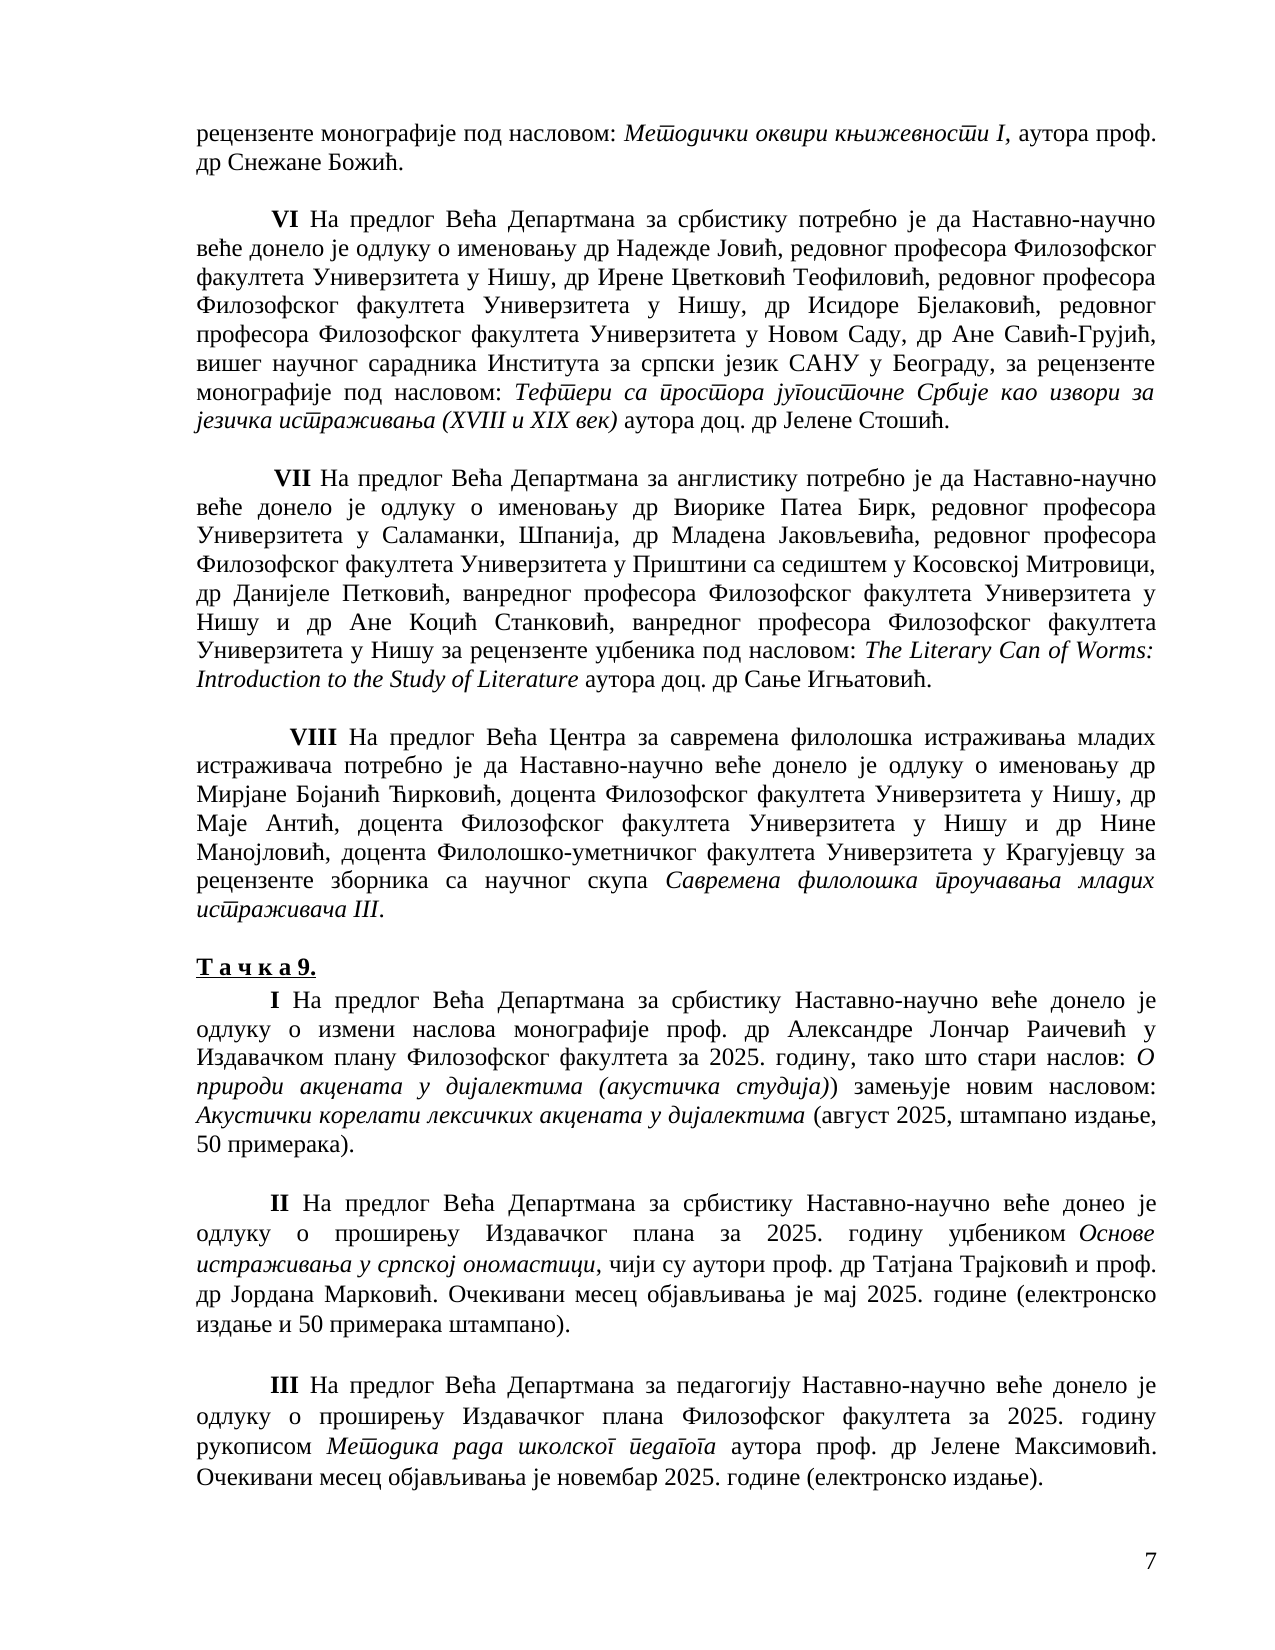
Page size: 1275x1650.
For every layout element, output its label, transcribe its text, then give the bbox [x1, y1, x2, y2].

text VII На предлог Већа Департмана за англистику потребно је да Наставно-научно веће донело је одлуку о именовању др Виорике Патеа Бирк, редовног професора Универзитета у Саламанки, Шпанијa, др Младена Јаковљевића, редовног професора Филозофског факултета Универзитета у Приштини са седиштем у Косовској Митровици, др Данијеле Петковић, ванредног професора Филозофског факултета Универзитета у Нишу и др Ане Коцић Станковић, ванредног професора Филозофског факултета Универзитета у Нишу за рецензенте уџбеника под насловом: The Literary Can of Worms: Introduction to the Study of Literature аутора доц. др Сање Игњатовић. [196, 463, 1157, 693]
text VI На предлог Већа Департмана за србистику потребно је да Наставно-научно веће донело је одлуку о именовању др Надежде Јовић, редовног професора Филозофског факултета Универзитета у Нишу, др Ирене Цветковић Теофиловић, редовног професора Филозофског факултета Универзитета у Нишу, др Исидоре Бјелаковић, редовног професора Филозофског факултета Универзитета у Новом Саду, др Ане Савић-Грујић, вишег научног сарадника Института за српски језик САНУ у Београду, за рецензенте монографије под насловом: Тефтери са простора југоисточне Србије као извори за језичка истраживања (XVIII и XIX век) аутора доц. др Јелене Стошић. [196, 204, 1157, 434]
text I На предлог Већа Департмана за србистику Наставно-научно веће донело је одлуку о измени наслова монографије проф. др Александре Лончар Раичевић у Издавачком плану Филозофског факултета за 2025. годину, тако што стари наслов: О природи акцената у дијалектима (акустичка студија)) замењује новим насловом: Акустички корелати лексичких акцената у дијалектима (август 2025, штампано издање, 50 примерака). [196, 985, 1157, 1157]
text Т а ч к а 9. [196, 952, 1157, 981]
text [196, 118, 1157, 176]
text II На предлог Већа Департмана за србистику Наставно-научно веће донео је одлуку о проширењу Издавачког плана за 2025. годину уџбеником Основе истраживања у српској ономастици, чији су аутори проф. др Татјана Трајковић и проф. др Јордана Марковић. Очекивани месец објављивања је мај 2025. године (електронско издање и 50 примерака штампано). [196, 1188, 1157, 1338]
text VIII На предлог Већа Центра за савремена филолошка истраживања младих истраживача потребно је да Наставно-научно веће донело је одлуку о именовању др Мирјане Бојанић Ћирковић, доцента Филозофског факултета Универзитета у Нишу, др Маје Антић, доцента Филозофског факултета Универзитета у Нишу и др Нине Манојловић, доцента Филолошко-уметничког факултета Универзитета у Крагујевцу за рецензенте зборника са научног скупа Савремена филолошка проучавања младих истраживача III. [196, 722, 1157, 923]
text III На предлог Већа Департмана за педагогију Наставно-научно веће донело је одлуку о проширењу Издавачког плана Филозофског факултета за 2025. годину рукописом Методика рада школског педагога аутора проф. др Јелене Максимовић. Очекивани месец објављивања је новембар 2025. године (електронско издање). [196, 1370, 1157, 1490]
